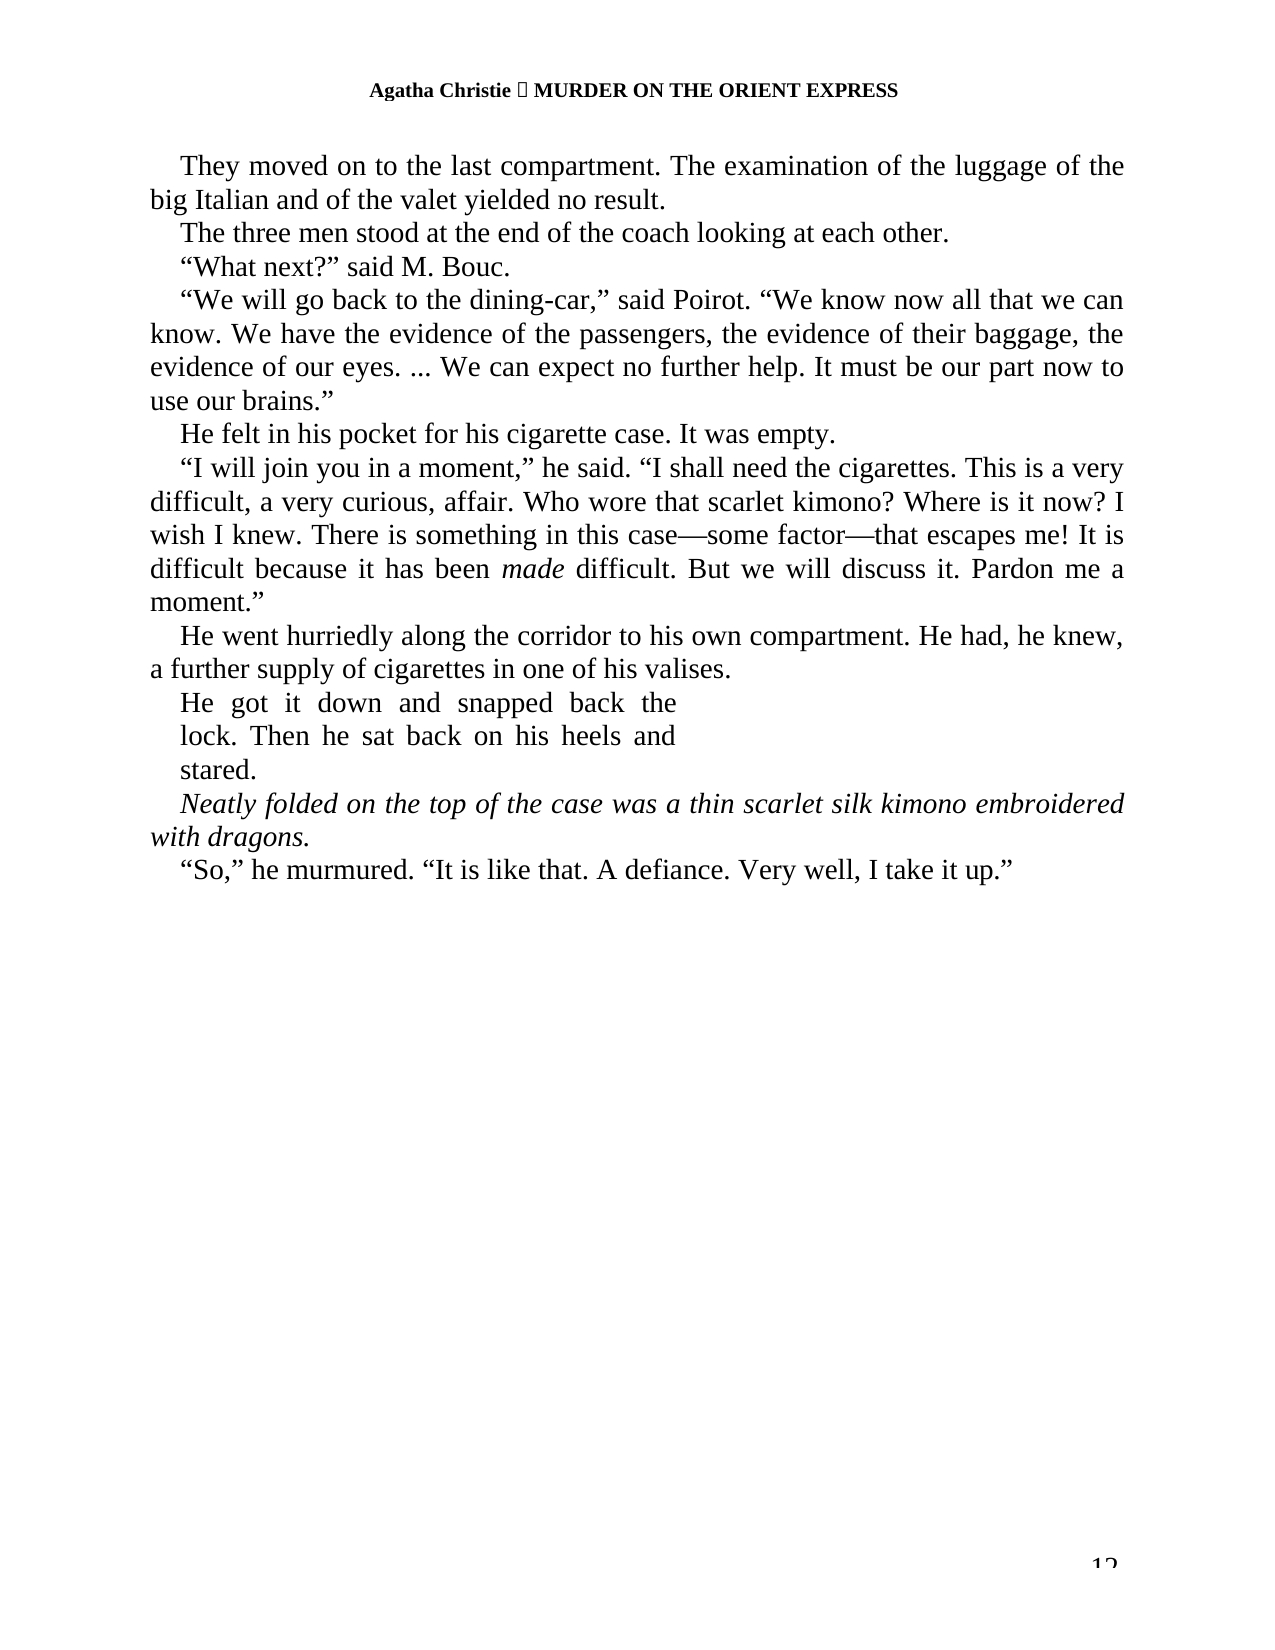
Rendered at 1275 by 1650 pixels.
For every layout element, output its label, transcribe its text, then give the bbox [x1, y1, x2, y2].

text The three men stood at the end of the coach looking at each other. “What next?” said M. Bouc. [180, 215, 950, 282]
text “We will go back to the dining-car,” said Poirot. “We know now all that we can know. We have the evidence of the passengers, the evidence of their baggage, the evidence of our eyes. ... We can expect no further help. It must be our part now to use our brains.” [150, 282, 1125, 417]
text He felt in his pocket for his cigarette case. It was empty. [180, 417, 1137, 450]
text He got it down and snapped back the lock. Then he sat back on his heels and stared. [180, 685, 677, 786]
text They moved on to the last compartment. The examination of the luggage of the big Italian and of the valet yielded no result. [150, 148, 1125, 215]
text Neatly folded on the top of the case was a thin scarlet silk kimono embroidered with dragons. [150, 786, 1125, 853]
text He went hurriedly along the corridor to his own compartment. He had, he knew, a further supply of cigarettes in one of his valises. [150, 618, 1126, 685]
text “I will join you in a moment,” he said. “I shall need the cigarettes. This is a very difficult, a very curious, affair. Who wore that scarlet kimono? Where is it now? I wish I knew. There is something in this case—some factor—that escapes me! It is difficult because it has been made difficult. But we will discuss it. Pardon me a moment.” [150, 450, 1125, 618]
text “So,” he murmured. “It is like that. A defiance. Very well, I take it up.” [180, 853, 1137, 886]
